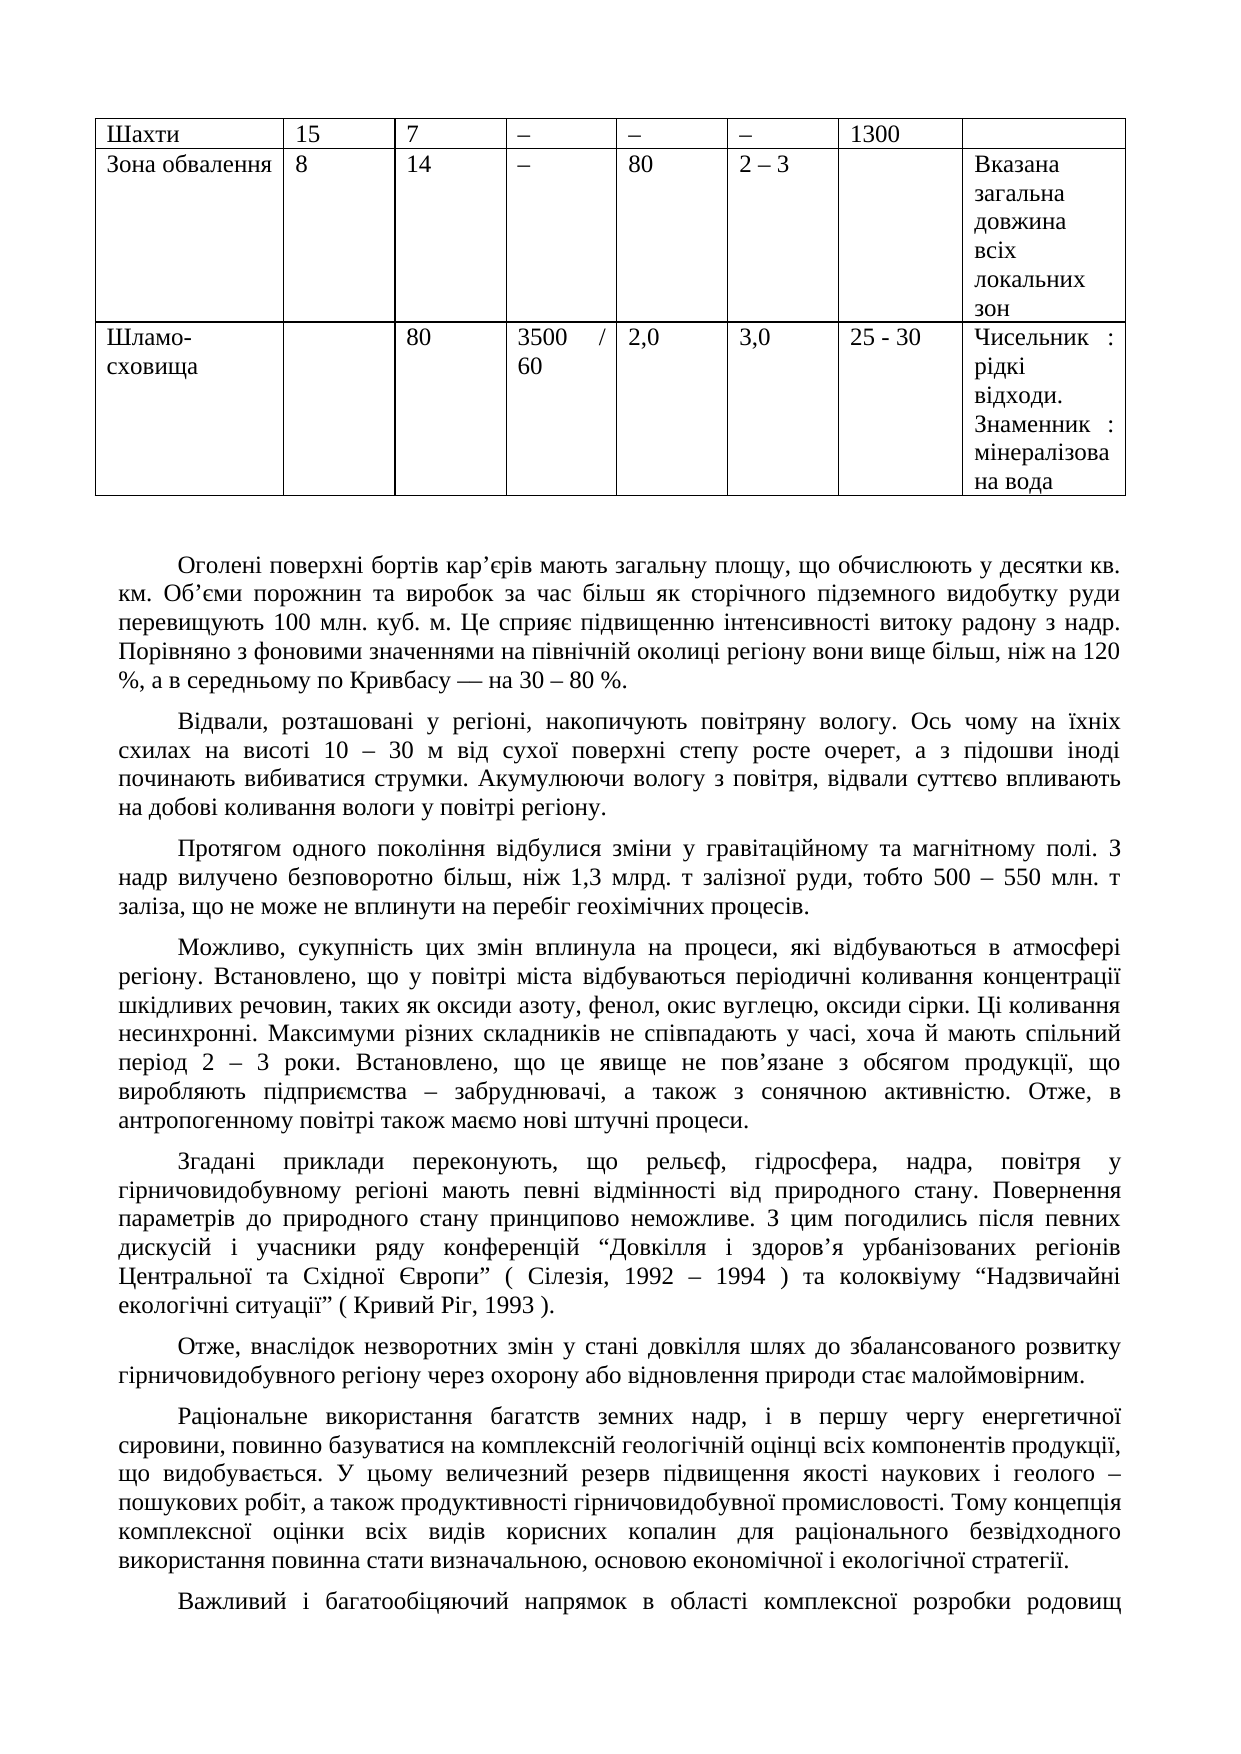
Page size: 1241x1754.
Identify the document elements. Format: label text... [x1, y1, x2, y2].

table_cell 1300 [839, 119, 962, 148]
table_cell Зона обвалення [96, 149, 283, 321]
table_cell [284, 323, 394, 495]
table_cell [839, 149, 962, 321]
text Можливо, сукупність цих змін вплинула на процеси, які відбуваються в атмосфері регіону. Встановлено, що у повітрі міста відбуваються періодичні коливання концентрації шкідливих речовин, таких як оксиди азоту, фенол, окис вуглецю, оксиди сірки. Ці коливання несинхронні. Максимуми різних складників не співпадають у часі, хоча й мають спільний період 2 – 3 роки. Встановлено, що це явище не пов’язане з обсягом продукції, що виробляють підприємства – забруднювачі, а також з сонячною активністю. Отже, в антропогенному повітрі також маємо нові штучні процеси. [118, 932, 1122, 1133]
table_cell 2,0 [617, 323, 727, 495]
table_cell – [507, 119, 616, 148]
table_cell 25 - 30 [839, 323, 962, 495]
table_cell 8 [284, 149, 394, 321]
table_cell Шахти [96, 119, 283, 148]
table_cell 3500 / 60 [507, 323, 616, 495]
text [118, 1586, 1122, 1615]
table_cell – [728, 119, 838, 148]
table_cell Вказана загальна довжина всіх локальних зон [963, 149, 1125, 321]
table_cell 80 [617, 149, 727, 321]
table_cell 7 [396, 119, 506, 148]
table_cell 80 [396, 323, 506, 495]
table_cell Шламо- сховища [96, 323, 283, 495]
table_cell 3,0 [728, 323, 838, 495]
table_cell 2 – 3 [728, 149, 838, 321]
text Відвали, розташовані у регіоні, накопичують повітряну вологу. Ось чому на їхніх схилах на висоті 10 – 30 м від сухої поверхні степу росте очерет, а з підошви іноді починають вибиватися струмки. Акумулюючи вологу з повітря, відвали суттєво впливають на добові коливання вологи у повітрі регіону. [118, 706, 1122, 821]
table_cell Чисельник : рідкі відходи. Знаменник : мінералізована вода [963, 323, 1125, 495]
text Протягом одного покоління відбулися зміни у гравітаційному та магнітному полі. З надр вилучено безповоротно більш, ніж 1,3 млрд. т залізної руди, тобто 500 – 550 млн. т заліза, що не може не вплинути на перебіг геохімічних процесів. [118, 833, 1122, 920]
table_cell [963, 119, 1125, 148]
text Раціональне використання багатств земних надр, і в першу чергу енергетичної сировини, повинно базуватися на комплексній геологічній оцінці всіх компонентів продукції, що видобувається. У цьому величезний резерв підвищення якості наукових і геолого – пошукових робіт, а також продуктивності гірничовидобувної промисловості. Тому концепція комплексної оцінки всіх видів корисних копалин для раціонального безвідходного використання повинна стати визначальною, основою економічної і екологічної стратегії. [118, 1401, 1122, 1573]
table_cell – [617, 119, 727, 148]
table_cell 14 [396, 149, 506, 321]
text Оголені поверхні бортів кар’єрів мають загальну площу, що обчислюють у десятки кв. км. Об’єми порожнин та виробок за час більш як сторічного підземного видобутку руди перевищують 100 млн. куб. м. Це сприяє підвищенню інтенсивності витоку радону з надр. Порівняно з фоновими значеннями на північній околиці регіону вони вище більш, ніж на 120 %, а в середньому по Кривбасу –– на 30 – 80 %. [118, 550, 1122, 693]
text Згадані приклади переконують, що рельєф, гідросфера, надра, повітря у гірничовидобувному регіоні мають певні відмінності від природного стану. Повернення параметрів до природного стану принципово неможливе. З цим погодились після певних дискусій і учасники ряду конференцій “Довкілля і здоров’я урбанізованих регіонів Центральної та Східної Європи” ( Сілезія, 1992 – 1994 ) та колоквіуму “Надзвичайні екологічні ситуації” ( Кривий Ріг, 1993 ). [118, 1146, 1122, 1318]
table_cell – [507, 149, 616, 321]
table_cell 15 [284, 119, 394, 148]
text Отже, внаслідок незворотних змін у стані довкілля шлях до збалансованого розвитку гірничовидобувного регіону через охорону або відновлення природи стає малоймовірним. [118, 1331, 1122, 1388]
